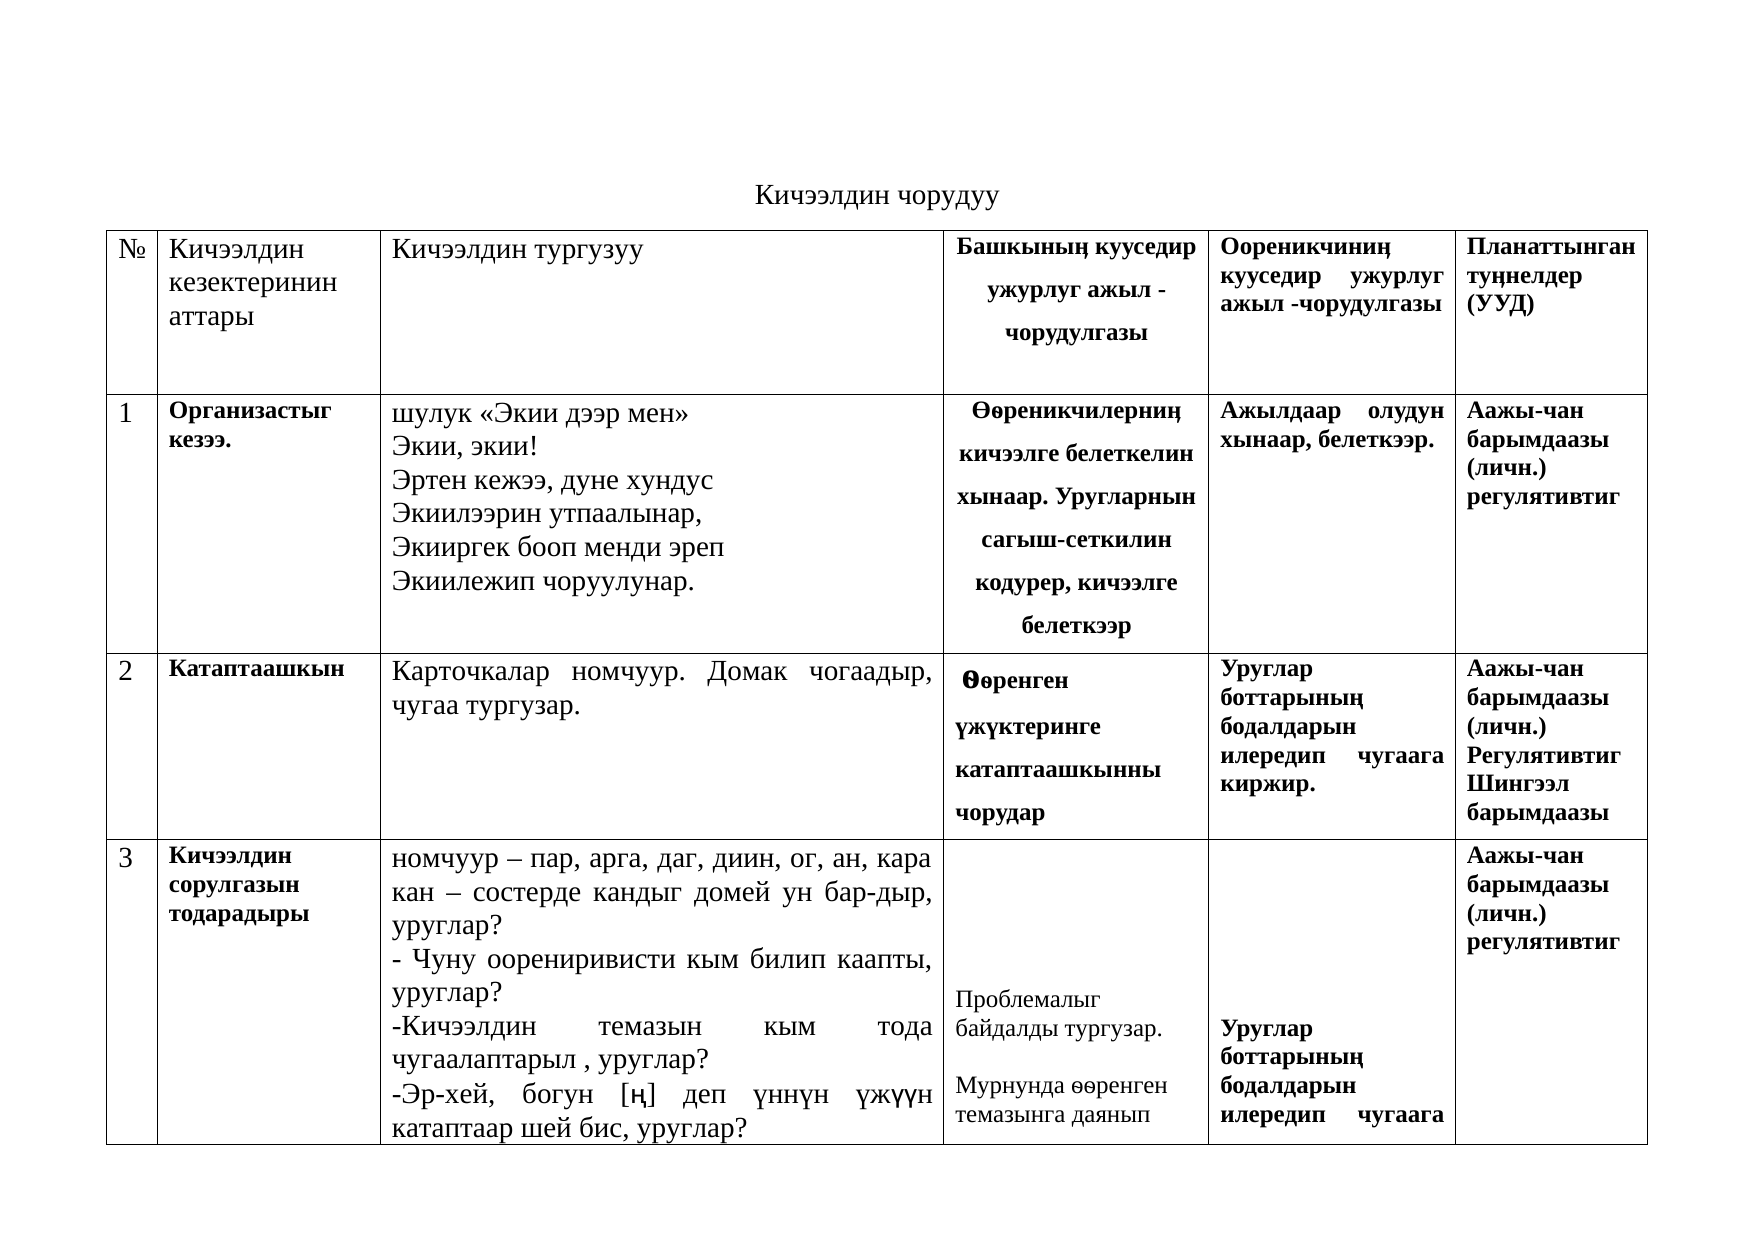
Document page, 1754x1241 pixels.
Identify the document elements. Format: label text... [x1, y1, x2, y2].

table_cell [381, 840, 943, 1144]
table_cell Өѳреникчилерниӊ кичээлге белеткелин хынаар. Уругларнын сагыш-сеткилин кодурер, кичээлге белеткээр [944, 395, 1208, 652]
table_cell Аажы-чан барымдаазы (личн.) регулятивтиг [1456, 395, 1647, 652]
table_header Кичээлдин кезектеринин аттары [158, 231, 380, 394]
table_header Башкыныӊ кууседир ужурлуг ажыл -чорудулгазы [944, 231, 1208, 394]
table_cell ѳѳренген үжүктеринге катаптаашкынны чорудар [944, 654, 1208, 839]
table_cell Организастыг кезээ. [158, 395, 380, 652]
table_cell 2 [107, 654, 157, 839]
table_cell шулук «Экии дээр мен» Экии, экии! Эртен кежээ, дуне хундус Экиилээрин утпаалынар, Экииргек бооп менди эреп Экиилежип чоруулунар. [381, 395, 943, 652]
table_cell Аажы-чан барымдаазы (личн.) Регулятивтиг Шингээл барымдаазы [1456, 654, 1647, 839]
text Кичээлдин чорудуу [118, 177, 1636, 211]
table_cell 3 [107, 840, 157, 1144]
table_header Оореникчиниӊ кууседир ужурлуг ажыл -чорудулгазы [1209, 231, 1455, 394]
table_cell Уруглар боттарының бодалдарын илередип чугаага киржир. [1209, 654, 1455, 839]
table_header Планаттынган туӊнелдер (УУД) [1456, 231, 1647, 394]
table_cell Карточкалар номчуур. Домак чогаадыр, чугаа тургузар. [381, 654, 943, 839]
table_cell Катаптаашкын [158, 654, 380, 839]
table_header Кичээлдин тургузуу [381, 231, 943, 394]
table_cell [1456, 840, 1647, 1144]
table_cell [158, 840, 380, 1144]
table_cell Ажылдаар олудун хынаар, белеткээр. [1209, 395, 1455, 652]
table_header № [107, 231, 157, 394]
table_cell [1209, 840, 1455, 1144]
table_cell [944, 840, 1208, 1144]
table_cell 1 [107, 395, 157, 652]
